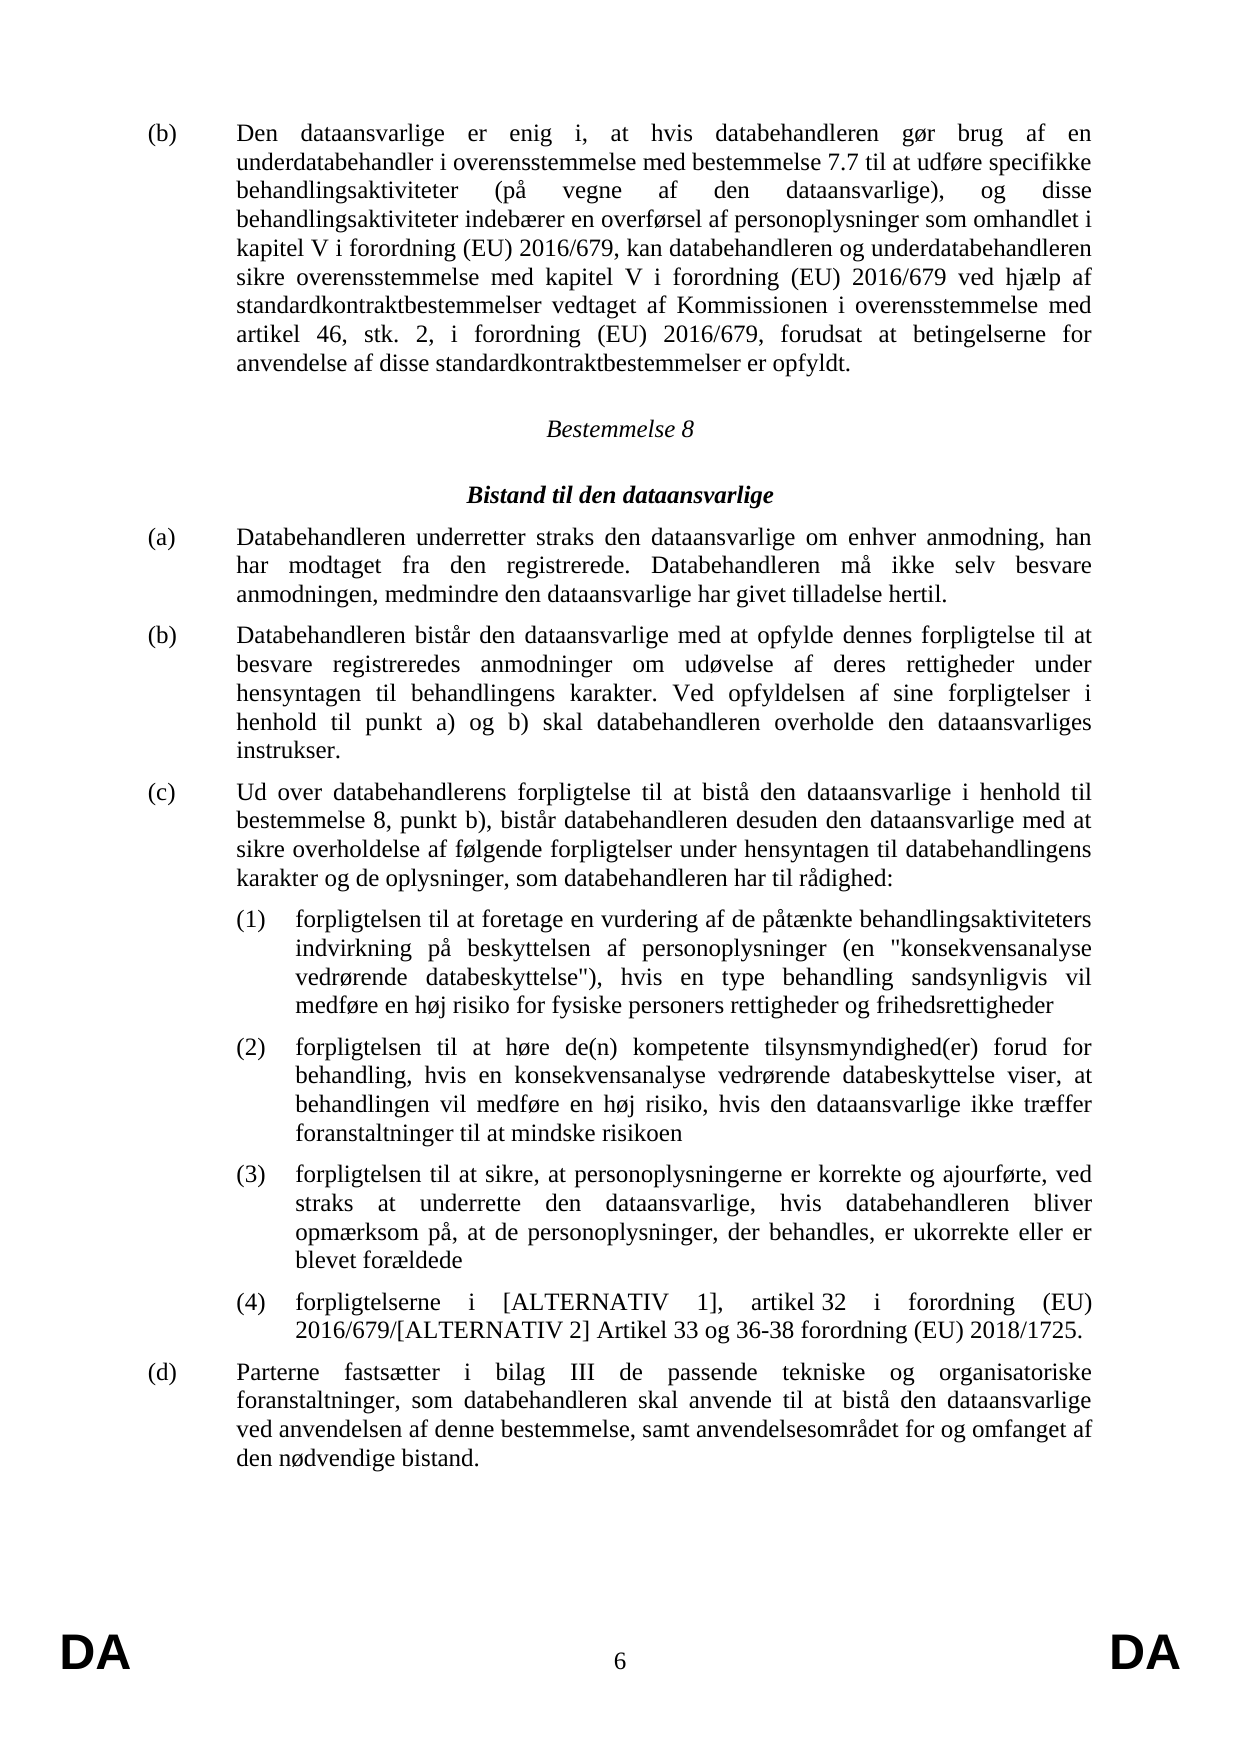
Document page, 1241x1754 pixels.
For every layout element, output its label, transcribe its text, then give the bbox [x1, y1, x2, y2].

text forpligtelserne i [ALTERNATIV 1], artikel 32 i forordning (EU) 2016/679/[ALTERNATIV 2] Artikel 33 og 36-38 forordning (EU) 2018/1725. [236, 1287, 1093, 1344]
text Ud over databehandlerens forpligtelse til at bistå den dataansvarlige i henhold til bestemmelse 8, punkt b), bistår databehandleren desuden den dataansvarlige med at sikre overholdelse af følgende forpligtelser under hensyntagen til databehandlingens karakter og de oplysninger, som databehandleren har til rådighed: [148, 777, 1093, 892]
text Databehandleren bistår den dataansvarlige med at opfylde dennes forpligtelse til at besvare registreredes anmodninger om udøvelse af deres rettigheder under hensyntagen til behandlingens karakter. Ved opfyldelsen af sine forpligtelser i henhold til punkt a) og b) skal databehandleren overholde den dataansvarliges instrukser. [148, 621, 1093, 764]
list Databehandleren underretter straks den dataansvarlige om enhver anmodning, han har modtaget fra den registrerede. Databehandleren må ikke selv besvare anmodningen, medmindre den dataansvarlige har givet tilladelse hertil. [148, 522, 1093, 608]
list forpligtelsen til at sikre, at personoplysningerne er korrekte og ajourførte, ved straks at underrette den dataansvarlige, hvis databehandleren bliver opmærksom på, at de personoplysninger, der behandles, er ukorrekte eller er blevet forældede [236, 1159, 1093, 1274]
text Den dataansvarlige er enig i, at hvis databehandleren gør brug af en underdatabehandler i overensstemmelse med bestemmelse 7.7 til at udføre specifikke behandlingsaktiviteter (på vegne af den dataansvarlige), og disse behandlingsaktiviteter indebærer en overførsel af personoplysninger som omhandlet i kapitel V i forordning (EU) 2016/679, kan databehandleren og underdatabehandleren sikre overensstemmelse med kapitel V i forordning (EU) 2016/679 ved hjælp af standardkontraktbestemmelser vedtaget af Kommissionen i overensstemmelse med artikel 46, stk. 2, i forordning (EU) 2016/679, forudsat at betingelserne for anvendelse af disse standardkontraktbestemmelser er opfyldt. [148, 118, 1093, 377]
text Bistand til den dataansvarlige [148, 481, 1093, 509]
list forpligtelsen til at høre de(n) kompetente tilsynsmyndighed(er) forud for behandling, hvis en konsekvensanalyse vedrørende databeskyttelse viser, at behandlingen vil medføre en høj risiko, hvis den dataansvarlige ikke træffer foranstaltninger til at mindske risikoen [236, 1032, 1093, 1147]
list forpligtelsen til at foretage en vurdering af de påtænkte behandlingsaktiviteters indvirkning på beskyttelsen af personoplysninger (en "konsekvensanalyse vedrørende databeskyttelse"), hvis en type behandling sandsynligvis vil medføre en høj risiko for fysiske personers rettigheder og frihedsrettigheder [236, 904, 1093, 1019]
text Bestemmelse 8 [148, 414, 1093, 443]
text Parterne fastsætter i bilag III de passende tekniske og organisatoriske foranstaltninger, som databehandleren skal anvende til at bistå den dataansvarlige ved anvendelsen af denne bestemmelse, samt anvendelsesområdet for og omfanget af den nødvendige bistand. [148, 1357, 1093, 1472]
